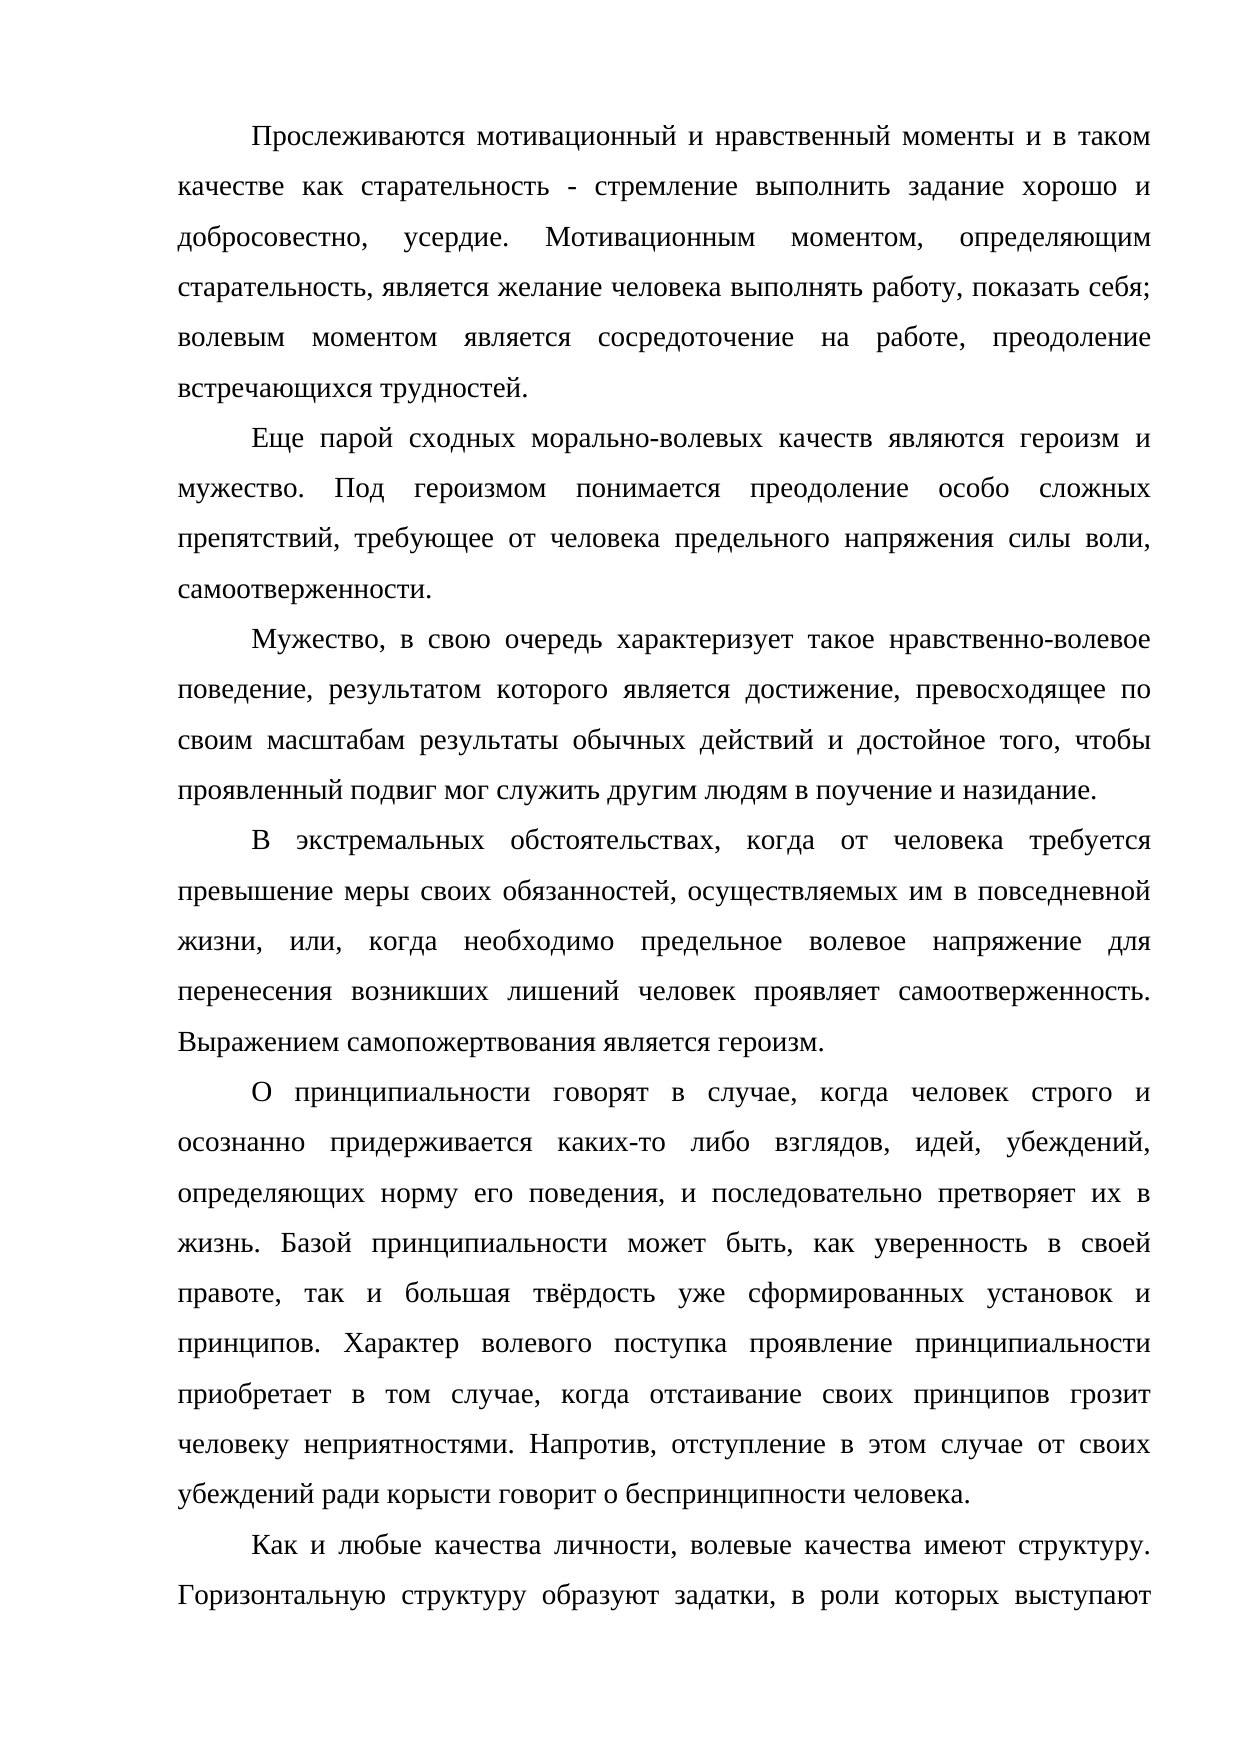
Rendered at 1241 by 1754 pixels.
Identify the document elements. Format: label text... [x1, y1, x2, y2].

text Мужество, в свою очередь характеризует такое нравственно-волевое поведение, результатом которого является достижение, превосходящее по своим масштабам результаты обычных действий и достойное того, чтобы проявленный подвиг мог служить другим людям в поучение и назидание. [177, 621, 1152, 806]
text Еще парой сходных морально-волевых качеств являются героизм и мужество. Под героизмом понимается преодоление особо сложных препятствий, требующее от человека предельного напряжения силы воли, самоотверженности. [177, 420, 1152, 604]
text Прослеживаются мотивационный и нравственный моменты и в таком качестве как старательность - стремление выполнить задание хорошо и добросовестно, усердие. Мотивационным моментом, определяющим старательность, является желание человека выполнять работу, показать себя; волевым моментом является сосредоточение на работе, преодоление встречающихся трудностей. [177, 118, 1152, 403]
text О принципиальности говорят в случае, когда человек строго и осознанно придерживается каких-то либо взглядов, идей, убеждений, определяющих норму его поведения, и последовательно претворяет их в жизнь. Базой принципиальности может быть, как уверенность в своей правоте, так и большая твёрдость уже сформированных установок и принципов. Характер волевого поступка проявление принципиальности приобретает в том случае, когда отстаивание своих принципов грозит человеку неприятностями. Напротив, отступление в этом случае от своих убеждений ради корысти говорит о беспринципности человека. [177, 1074, 1152, 1510]
text В экстремальных обстоятельствах, когда от человека требуется превышение меры своих обязанностей, осуществляемых им в повседневной жизни, или, когда необходимо предельное волевое напряжение для перенесения возникших лишений человек проявляет самоотверженность. Выражением самопожертвования является героизм. [177, 822, 1152, 1057]
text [177, 1527, 1152, 1611]
